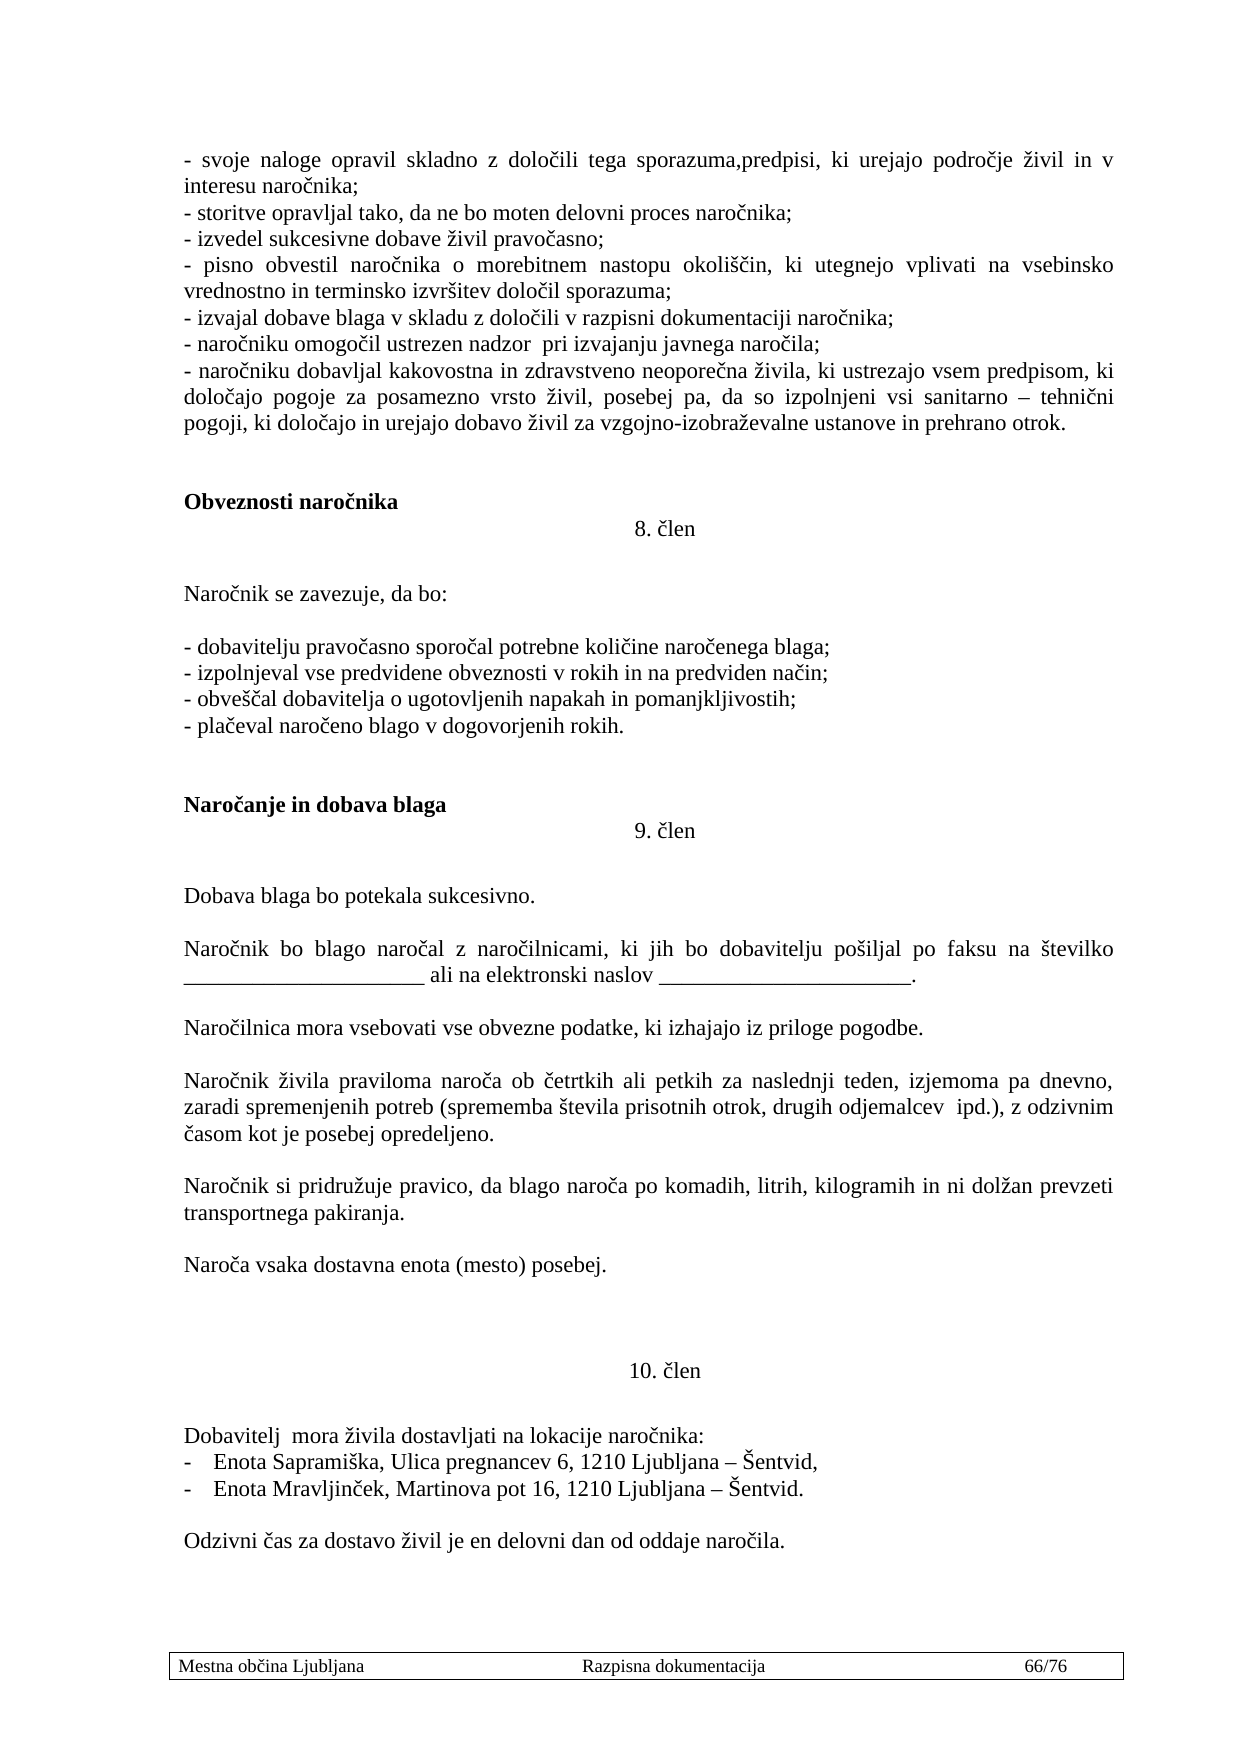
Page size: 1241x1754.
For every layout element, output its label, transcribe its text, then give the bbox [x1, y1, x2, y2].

list - obveščal dobavitelja o ugotovljenih napakah in pomanjkljivostih; [184, 685, 1115, 712]
text Naroča vsaka dostavna enota (mesto) posebej. [184, 1251, 1115, 1278]
text 10. člen [214, 1357, 1115, 1383]
text 8. člen [214, 515, 1115, 541]
list Enota Mravljinček, Martinova pot 16, 1210 Ljubljana – Šentvid. [169, 1475, 1115, 1501]
text - naročniku omogočil ustrezen nadzor pri izvajanju javnega naročila; [184, 330, 1115, 357]
text - izvajal dobave blaga v skladu z določili v razpisni dokumentaciji naročnika; [184, 304, 1115, 330]
list Obveznosti naročnika [184, 488, 1115, 515]
text - svoje naloge opravil skladno z določili tega sporazuma,predpisi, ki urejajo področje živil in v interesu naročnika; [184, 146, 1115, 198]
text Naročilnica mora vsebovati vse obvezne podatke, ki izhajajo iz priloge pogodbe. [184, 1014, 1115, 1041]
text - izvedel sukcesivne dobave živil pravočasno; [184, 225, 1115, 251]
list Naročnik se zavezuje, da bo: [184, 580, 1115, 606]
text - storitve opravljal tako, da ne bo moten delovni proces naročnika; [184, 198, 1115, 225]
list Enota Sapramiška, Ulica pregnancev 6, 1210 Ljubljana – Šentvid, [169, 1448, 1115, 1475]
list - plačeval naročeno blago v dogovorjenih rokih. [184, 712, 1115, 738]
text Naročnik bo blago naročal z naročilnicami, ki jih bo dobavitelju pošiljal po faksu na številko _____________________ ali na elektronski naslov ______________________. [184, 935, 1115, 988]
text Dobavitelj mora živila dostavljati na lokacije naročnika: [184, 1422, 1115, 1448]
text - naročniku dobavljal kakovostna in zdravstveno neoporečna živila, ki ustrezajo vsem predpisom, ki določajo pogoje za posamezno vrsto živil, posebej pa, da so izpolnjeni vsi sanitarno – tehnični pogoji, ki določajo in urejajo dobavo živil za vzgojno-izobraževalne ustanove in prehrano otrok. [184, 357, 1115, 436]
text 9. člen [214, 817, 1115, 843]
text Dobava blaga bo potekala sukcesivno. [184, 882, 1115, 909]
text - pisno obvestil naročnika o morebitnem nastopu okoliščin, ki utegnejo vplivati na vsebinsko vrednostno in terminsko izvršitev določil sporazuma; [184, 251, 1115, 304]
list - izpolnjeval vse predvidene obveznosti v rokih in na predviden način; [184, 659, 1115, 685]
text Odzivni čas za dostavo živil je en delovni dan od oddaje naročila. [184, 1527, 1115, 1554]
text Naročanje in dobava blaga [184, 791, 1115, 817]
text Naročnik živila praviloma naroča ob četrtkih ali petkih za naslednji teden, izjemoma pa dnevno, zaradi spremenjenih potreb (sprememba števila prisotnih otrok, drugih odjemalcev ipd.), z odzivnim časom kot je posebej opredeljeno. [184, 1067, 1115, 1146]
list - dobavitelju pravočasno sporočal potrebne količine naročenega blaga; [184, 633, 1115, 659]
text Naročnik si pridružuje pravico, da blago naroča po komadih, litrih, kilogramih in ni dolžan prevzeti transportnega pakiranja. [184, 1172, 1115, 1225]
